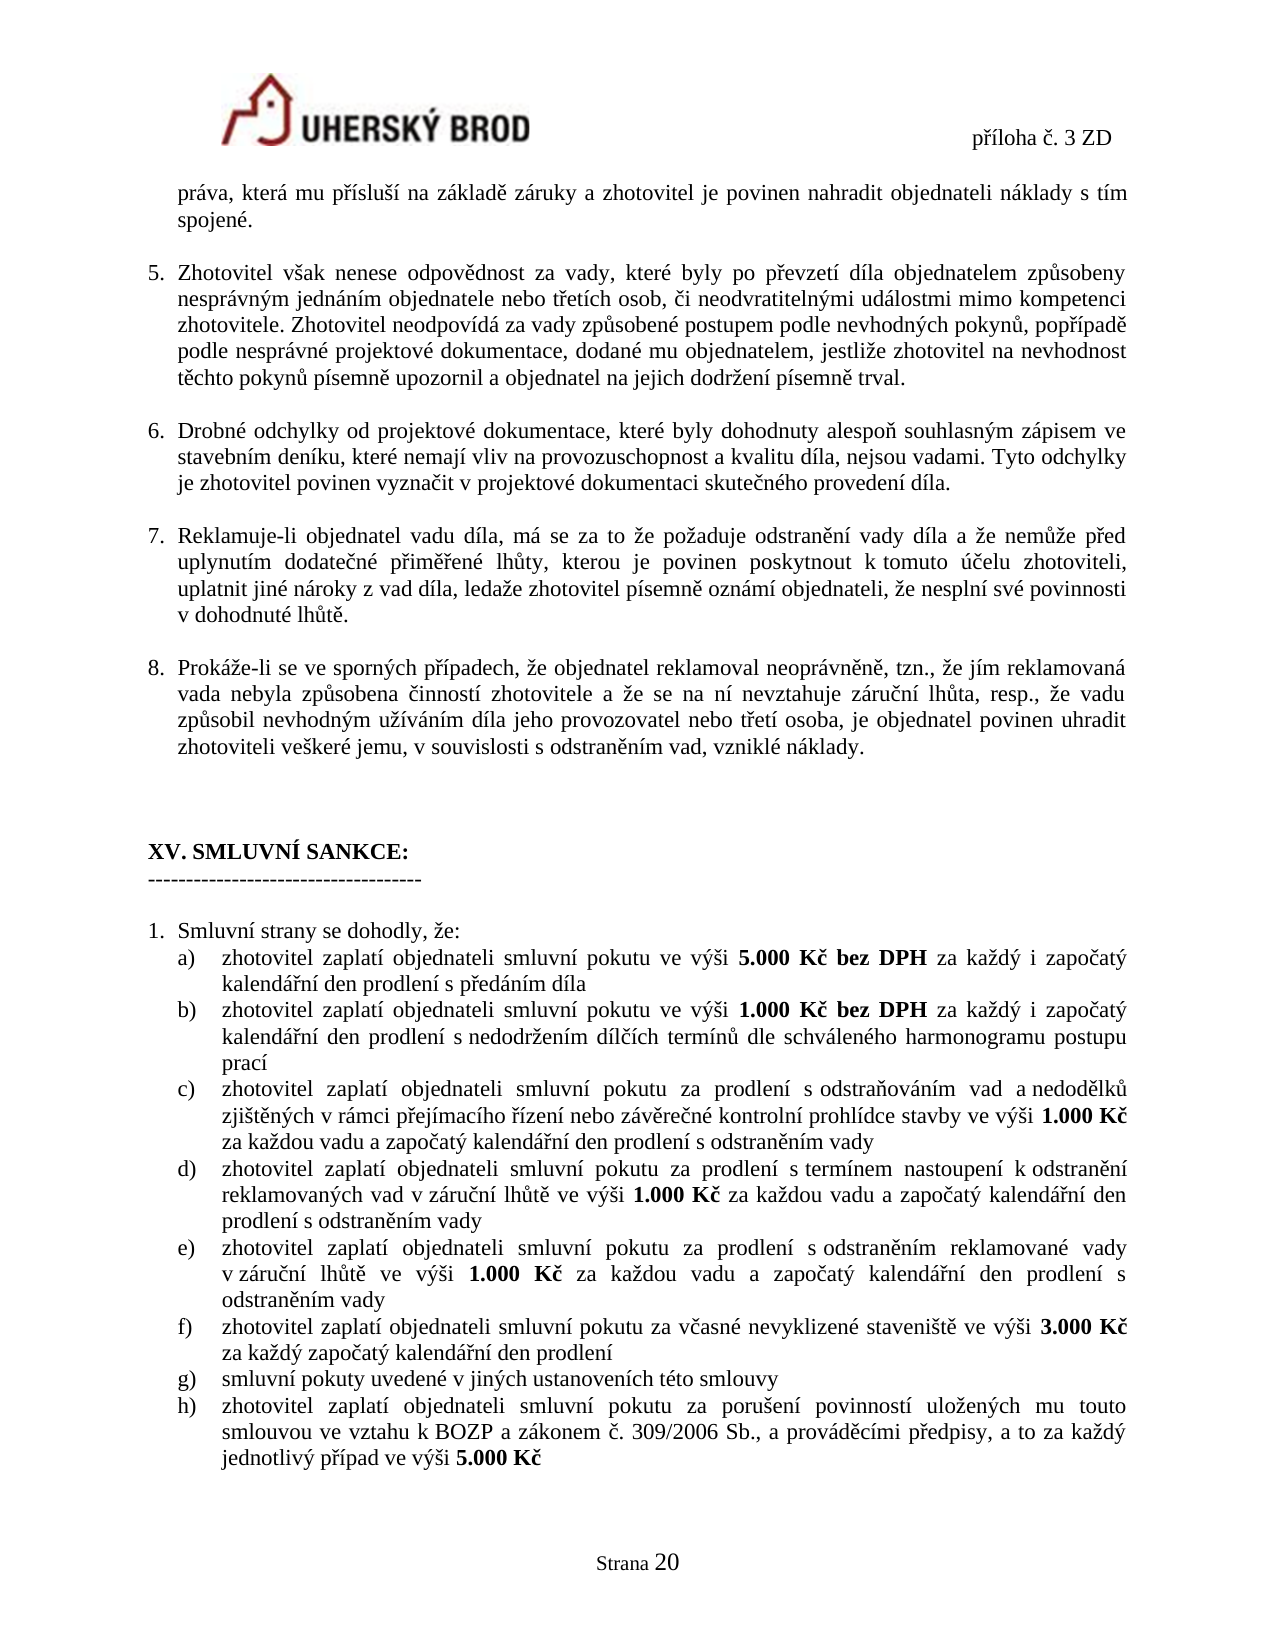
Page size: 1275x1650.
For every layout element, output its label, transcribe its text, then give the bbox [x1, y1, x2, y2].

list Drobné odchylky od projektové dokumentace, které byly dohodnuty alespoň souhlasným zápisem ve stavebním deníku, které nemají vliv na provozuschopnost a kvalitu díla, nejsou vadami. Tyto odchylky je zhotovitel povinen vyznačit v projektové dokumentaci skutečného provedení díla. [148, 417, 1127, 496]
list Prokáže-li se ve sporných případech, že objednatel reklamoval neoprávněně, tzn., že jím reklamovaná vada nebyla způsobena činností zhotovitele a že se na ní nevztahuje záruční lhůta, resp., že vadu způsobil nevhodným užíváním díla jeho provozovatel nebo třetí osoba, je objednatel povinen uhradit zhotoviteli veškeré jemu, v souvislosti s odstraněním vad, vzniklé náklady. [148, 654, 1127, 759]
list zhotovitel zaplatí objednateli smluvní pokutu za včasné nevyklizené staveniště ve výši 3.000 Kč za každý započatý kalendářní den prodlení [177, 1313, 1127, 1365]
picture [221, 73, 530, 146]
list zhotovitel zaplatí objednateli smluvní pokutu za prodlení s termínem nastoupení k odstranění reklamovaných vad v záruční lhůtě ve výši 1.000 Kč za každou vadu a započatý kalendářní den prodlení s odstraněním vady [177, 1154, 1127, 1234]
list smluvní pokuty uvedené v jiných ustanoveních této smlouvy [177, 1365, 1127, 1392]
list Reklamuje-li objednatel vadu díla, má se za to že požaduje odstranění vady díla a že nemůže před uplynutím dodatečné přiměřené lhůty, kterou je povinen poskytnout k tomuto účelu zhotoviteli, uplatnit jiné nároky z vad díla, ledaže zhotovitel písemně oznámí objednateli, že nesplní své povinnosti v dohodnuté lhůtě. [148, 522, 1127, 627]
list Zhotovitel však nenese odpovědnost za vady, které byly po převzetí díla objednatelem způsobeny nesprávným jednáním objednatele nebo třetích osob, či neodvratitelnými událostmi mimo kompetenci zhotovitele. Zhotovitel neodpovídá za vady způsobené postupem podle nevhodných pokynů, popřípadě podle nesprávné projektové dokumentace, dodané mu objednatelem, jestliže zhotovitel na nevhodnost těchto pokynů písemně upozornil a objednatel na jejich dodržení písemně trval. [148, 258, 1127, 390]
text XV. SMLUVNÍ SANKCE: [148, 838, 1137, 865]
list zhotovitel zaplatí objednateli smluvní pokutu za porušení povinností uložených mu touto smlouvou ve vztahu k BOZP a zákonem č. 309/2006 Sb., a prováděcími předpisy, a to za každý jednotlivý případ ve výši 5.000 Kč [177, 1392, 1127, 1471]
text 1. Smluvní strany se dohodly, že: [148, 917, 1127, 944]
list zhotovitel zaplatí objednateli smluvní pokutu za prodlení s odstraněním reklamované vady v záruční lhůtě ve výši 1.000 Kč za každou vadu a započatý kalendářní den prodlení s odstraněním vady [177, 1234, 1127, 1313]
text ------------------------------------ [148, 865, 1137, 891]
list zhotovitel zaplatí objednateli smluvní pokutu ve výši 5.000 Kč bez DPH za každý i započatý kalendářní den prodlení s předáním díla [177, 944, 1127, 996]
list zhotovitel zaplatí objednateli smluvní pokutu ve výši 1.000 Kč bez DPH za každý i započatý kalendářní den prodlení s nedodržením dílčích termínů dle schváleného harmonogramu postupu prací [177, 996, 1127, 1076]
list zhotovitel zaplatí objednateli smluvní pokutu za prodlení s odstraňováním vad a nedodělků zjištěných v rámci přejímacího řízení nebo závěrečné kontrolní prohlídce stavby ve výši 1.000 Kč za každou vadu a započatý kalendářní den prodlení s odstraněním vady [177, 1076, 1127, 1154]
